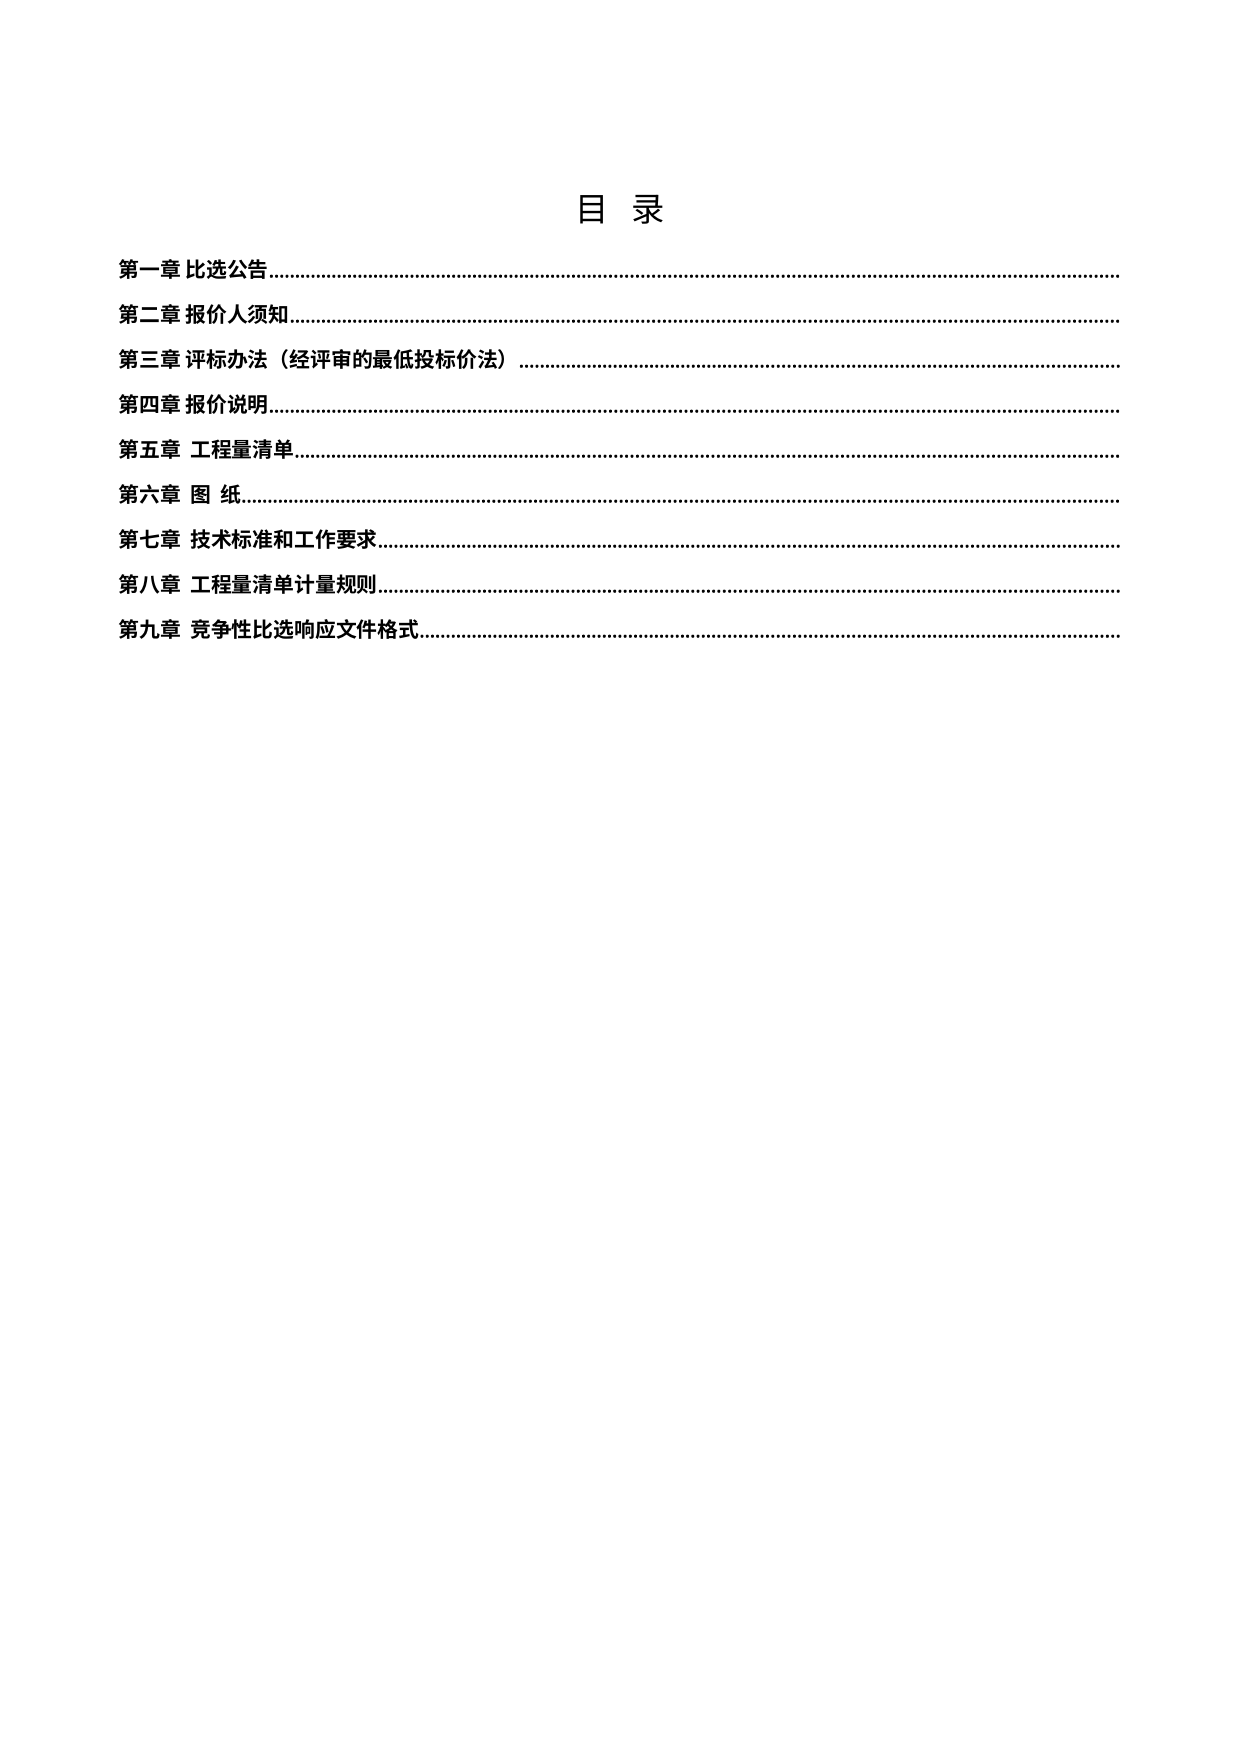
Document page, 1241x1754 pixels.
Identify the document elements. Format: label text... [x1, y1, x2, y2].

text 第五章 工程量清单 [118, 432, 1122, 464]
text 第二章 报价人须知 [118, 297, 1122, 329]
text 第九章 竞争性比选响应文件格式 [118, 612, 1122, 644]
text 第三章 评标办法（经评审的最低投标价法） [118, 342, 1122, 374]
text 第一章 比选公告 [118, 252, 1122, 284]
text 第四章 报价说明 [118, 387, 1122, 419]
text 第七章 技术标准和工作要求 [118, 522, 1122, 554]
text 第八章 工程量清单计量规则 [118, 567, 1122, 599]
text 第六章 图 纸 [118, 477, 1122, 509]
text 目 录 [118, 174, 1122, 239]
